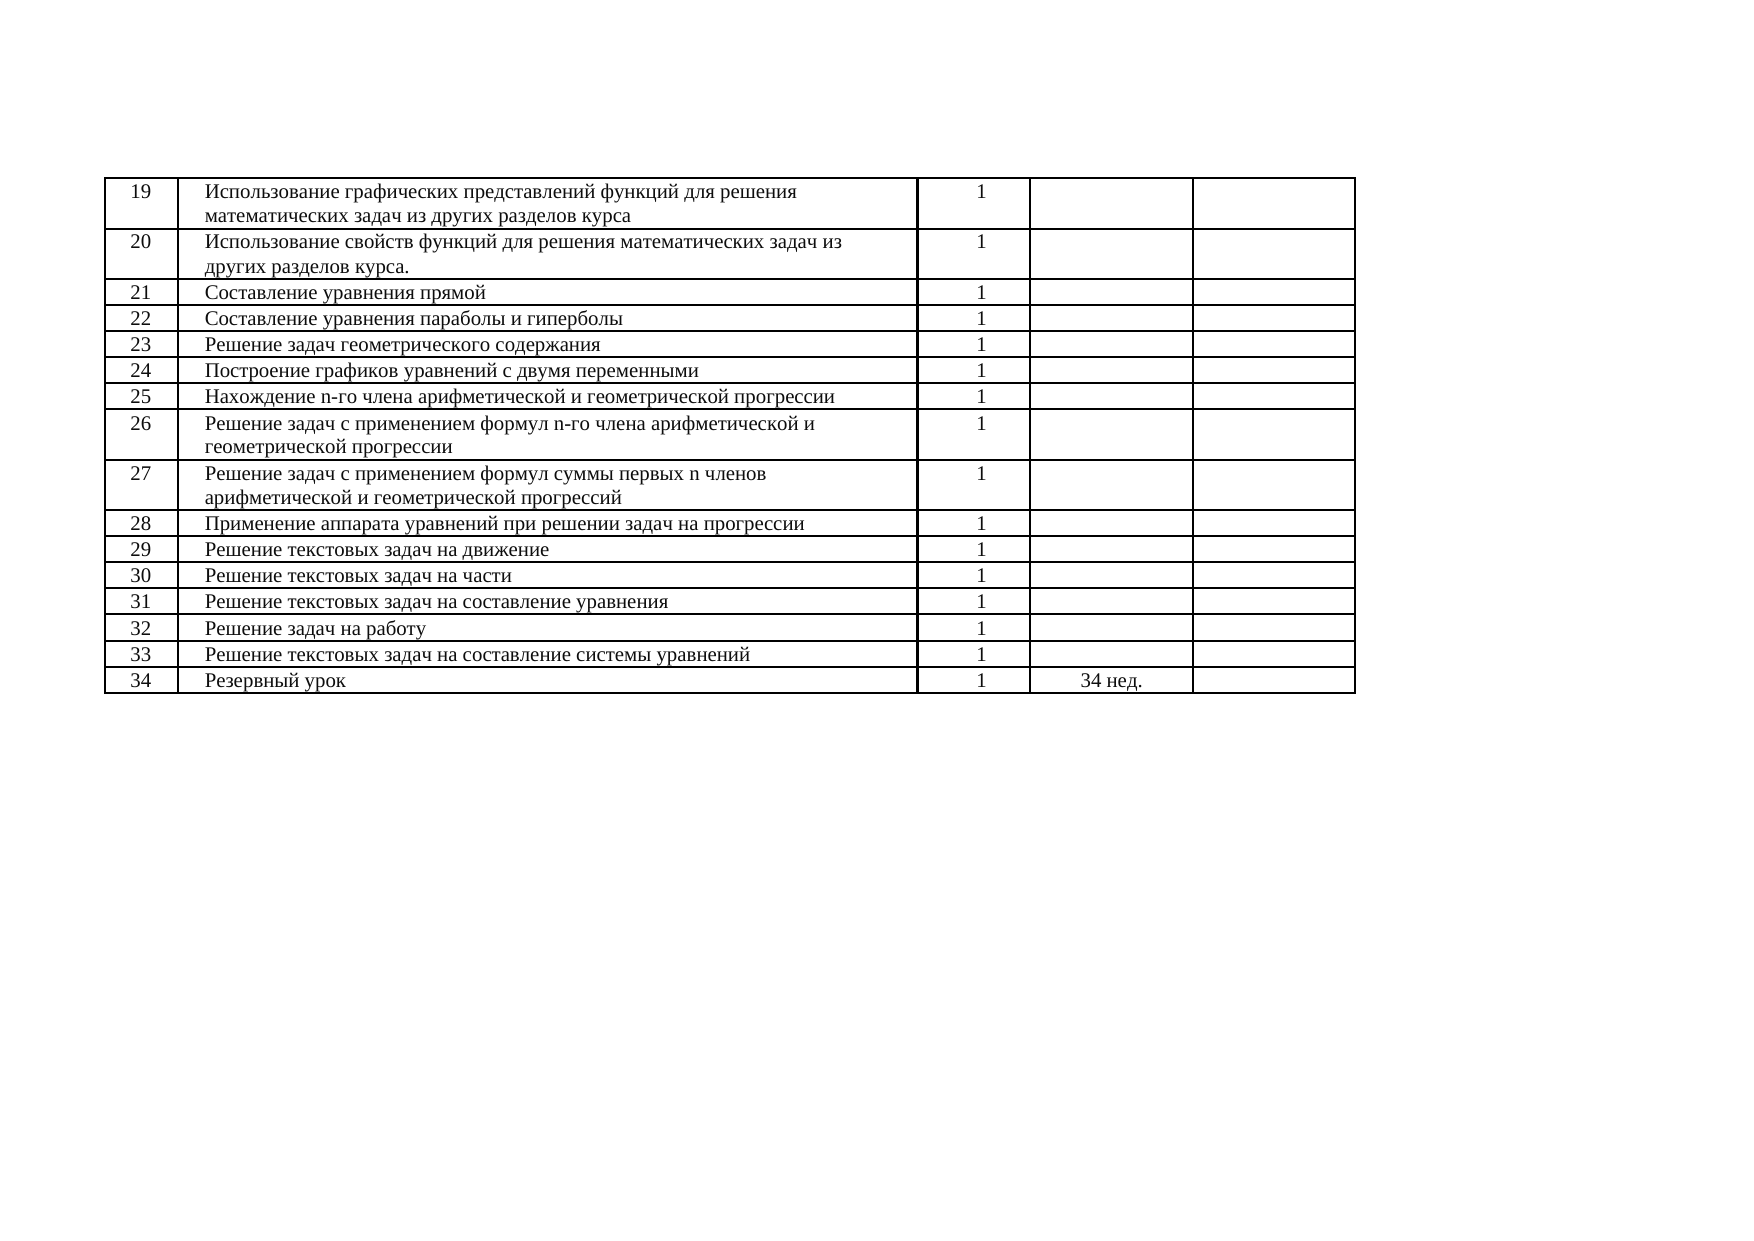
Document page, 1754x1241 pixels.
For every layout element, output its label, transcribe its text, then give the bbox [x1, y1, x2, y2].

table_cell Составление уравнения прямой [179, 280, 916, 304]
table_cell [1194, 537, 1354, 561]
table_cell Применение аппарата уравнений при решении задач на прогрессии [179, 511, 916, 535]
table_cell 26 [106, 410, 177, 458]
table_cell Решение задач с применением формул суммы первых n членов арифметической и геометрической прогрессий [179, 461, 916, 509]
table_cell Построение графиков уравнений с двумя переменными [179, 358, 916, 382]
table_cell 29 [106, 537, 177, 561]
table_cell 21 [106, 280, 177, 304]
table_cell 30 [106, 563, 177, 587]
table_cell Решение задач на работу [179, 615, 916, 639]
table_cell 1 [919, 511, 1029, 535]
table_cell [1031, 358, 1192, 382]
table_cell 1 [919, 615, 1029, 639]
table_cell 19 [106, 179, 177, 227]
table_cell 34 нед. [1031, 668, 1192, 692]
table_cell 22 [106, 306, 177, 330]
table_cell [1031, 280, 1192, 304]
table_cell [1194, 642, 1354, 666]
table_cell 34 [106, 668, 177, 692]
table_cell [1194, 615, 1354, 639]
table_cell Использование графических представлений функций для решения математических задач из других разделов курса [179, 179, 916, 227]
table_cell Резервный урок [179, 668, 916, 692]
table_cell [1031, 537, 1192, 561]
table_cell [1031, 511, 1192, 535]
table_cell [1031, 384, 1192, 408]
table_cell Решение текстовых задач на составление уравнения [179, 589, 916, 613]
table_cell Решение текстовых задач на составление системы уравнений [179, 642, 916, 666]
table_cell [1194, 589, 1354, 613]
table_cell Составление уравнения параболы и гиперболы [179, 306, 916, 330]
table_cell [1031, 615, 1192, 639]
table_cell [1031, 589, 1192, 613]
table_cell 1 [919, 384, 1029, 408]
table_cell Использование свойств функций для решения математических задач из других разделов курса. [179, 230, 916, 278]
table_cell [1194, 563, 1354, 587]
table_cell 32 [106, 615, 177, 639]
table_cell 1 [919, 306, 1029, 330]
table_cell 20 [106, 230, 177, 278]
table_cell [1194, 668, 1354, 692]
table_cell 1 [919, 668, 1029, 692]
table_cell 1 [919, 179, 1029, 227]
table_cell 1 [919, 563, 1029, 587]
table_cell [1031, 332, 1192, 356]
table_cell Решение текстовых задач на части [179, 563, 916, 587]
table_cell [1031, 179, 1192, 227]
table_cell Решение задач геометрического содержания [179, 332, 916, 356]
table_cell 1 [919, 642, 1029, 666]
table_cell 1 [919, 230, 1029, 278]
table_cell 1 [919, 332, 1029, 356]
table_cell Нахождение n-го члена арифметической и геометрической прогрессии [179, 384, 916, 408]
table_cell 1 [919, 589, 1029, 613]
table_cell 27 [106, 461, 177, 509]
table_cell [1194, 179, 1354, 227]
table_cell [1031, 410, 1192, 458]
table_cell 1 [919, 358, 1029, 382]
table_cell [1194, 280, 1354, 304]
table_cell 25 [106, 384, 177, 408]
table_cell 24 [106, 358, 177, 382]
table_cell [1194, 384, 1354, 408]
table_cell [1031, 230, 1192, 278]
table_cell [1194, 332, 1354, 356]
table_cell Решение задач с применением формул n-го члена арифметической и геометрической прогрессии [179, 410, 916, 458]
table_cell [1031, 461, 1192, 509]
table_cell [1031, 563, 1192, 587]
table_cell [1031, 306, 1192, 330]
table_cell Решение текстовых задач на движение [179, 537, 916, 561]
table_cell [1031, 642, 1192, 666]
table_cell 23 [106, 332, 177, 356]
table_cell [1194, 511, 1354, 535]
table_cell [1194, 461, 1354, 509]
table_cell 1 [919, 461, 1029, 509]
table_cell 31 [106, 589, 177, 613]
table_cell [1194, 410, 1354, 458]
table_cell 33 [106, 642, 177, 666]
table_cell [1194, 306, 1354, 330]
table_cell 28 [106, 511, 177, 535]
table_cell [1194, 358, 1354, 382]
table_cell 1 [919, 280, 1029, 304]
table_cell [1194, 230, 1354, 278]
table_cell 1 [919, 410, 1029, 458]
table_cell 1 [919, 537, 1029, 561]
